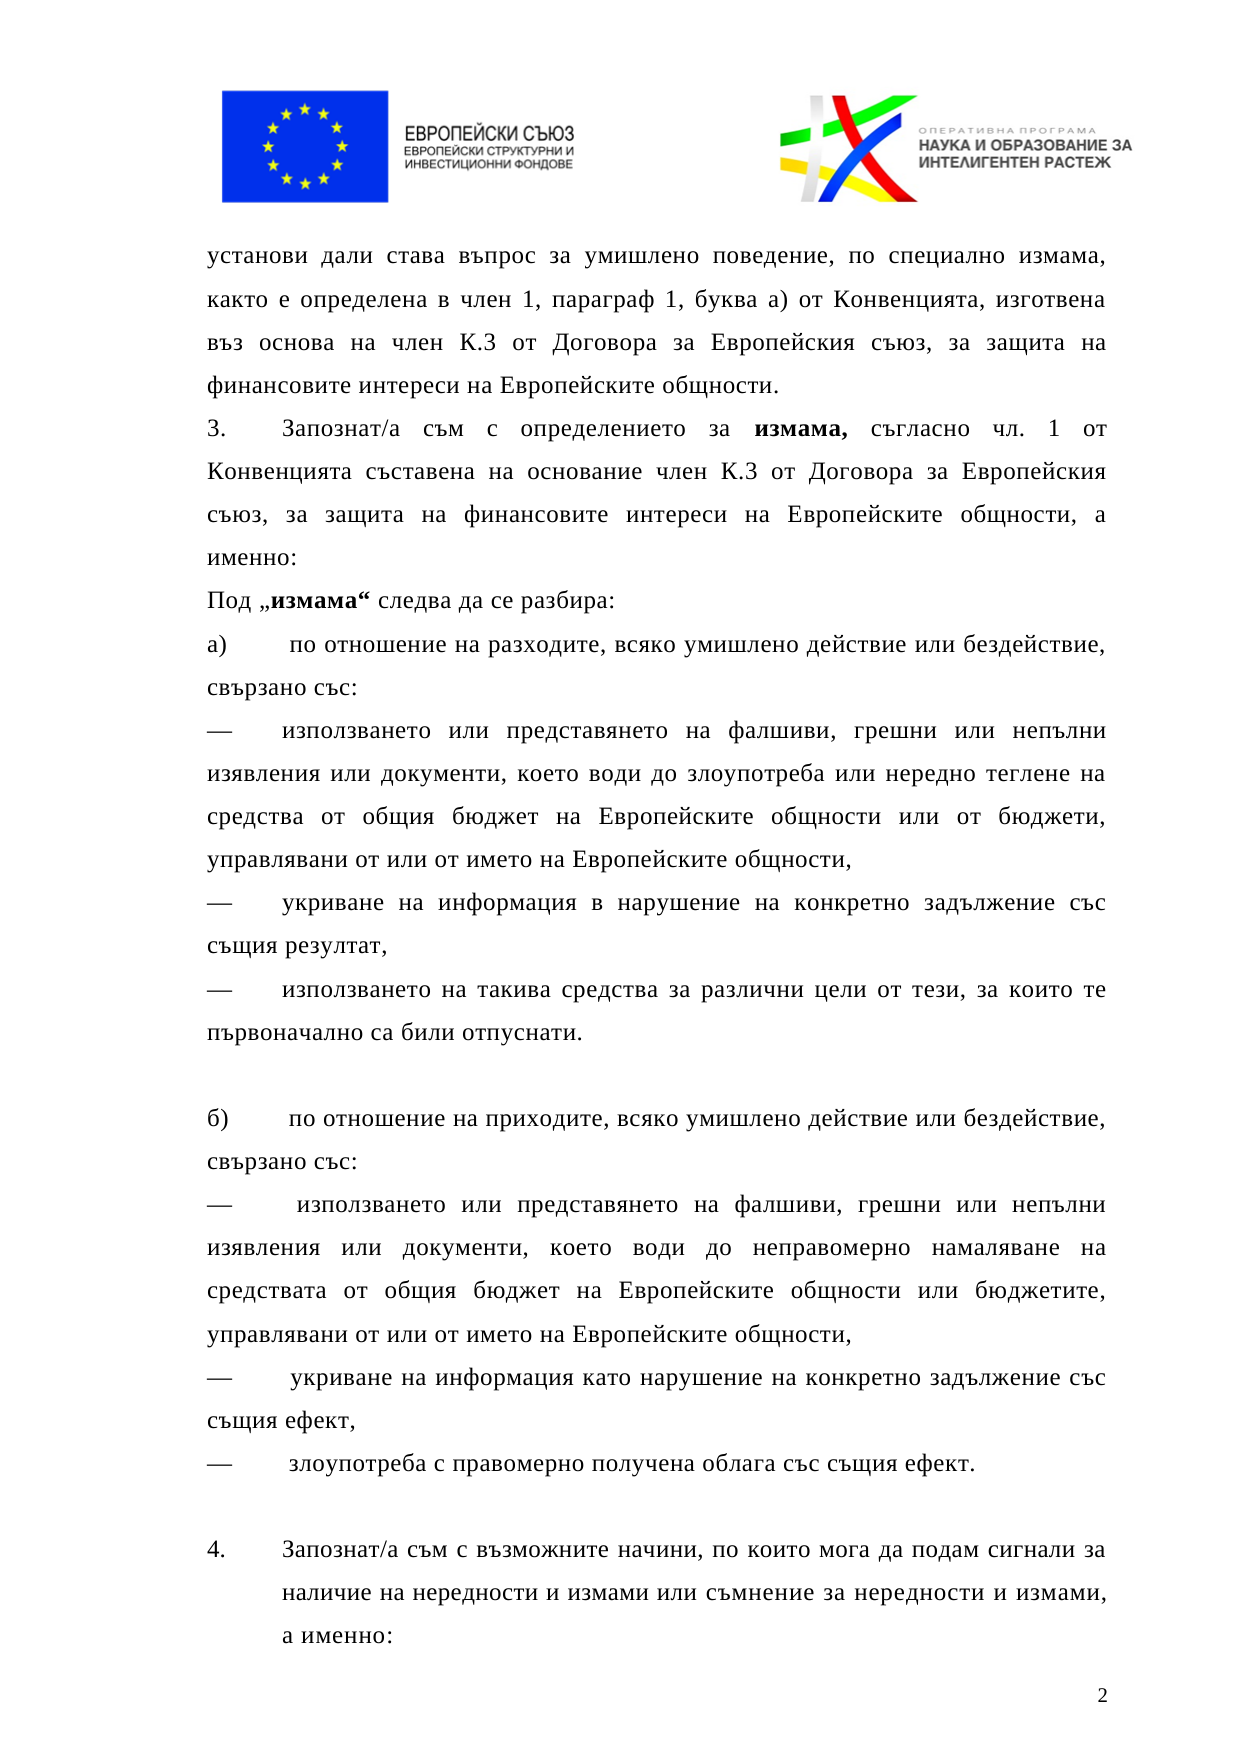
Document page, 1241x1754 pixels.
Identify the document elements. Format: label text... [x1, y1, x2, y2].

list Запознат/а съм с определението за измама, съгласно чл. 1 от Конвенцията съставена на основание член К.3 от Договора за Европейския съюз, за защита на финансовите интереси на Европейските общности, а именно: [207, 413, 1108, 571]
text — използването на такива средства за различни цели от тези, за които те първоначално са били отпуснати. [207, 974, 1108, 1046]
text — използването или представянето на фалшиви, грешни или непълни изявления или документи, което води до неправомерно намаляване на средствата от общия бюджет на Европейските общности или бюджетите, управлявани от или от името на Европейските общности, [207, 1189, 1108, 1347]
text — злоупотреба с правомерно получена облага със същия ефект. [207, 1448, 1108, 1477]
text б) по отношение на приходите, всяко умишлено действие или бездействие, свързано със: [207, 1103, 1108, 1175]
text — укриване на информация като нарушение на конкретно задължение със същия ефект, [207, 1362, 1108, 1434]
text — укриване на информация в нарушение на конкретно задължение със същия резултат, [207, 887, 1108, 959]
text а) по отношение на разходите, всяко умишлено действие или бездействие, свързано със: [207, 629, 1108, 701]
picture [766, 76, 1152, 212]
list Запознат/а съм с възможните начини, по които мога да подам сигнали за наличие на нередности и измами или съмнение за нередности и измами, а именно: [207, 1534, 1108, 1649]
text — използването или представянето на фалшиви, грешни или непълни изявления или документи, което води до злоупотреба или нередно теглене на средства от общия бюджет на Европейските общности или от бюджети, управлявани от или от името на Европейските общности, [207, 715, 1108, 873]
picture [206, 73, 614, 212]
text Под „измама“ следва да се разбира: [207, 586, 1108, 614]
